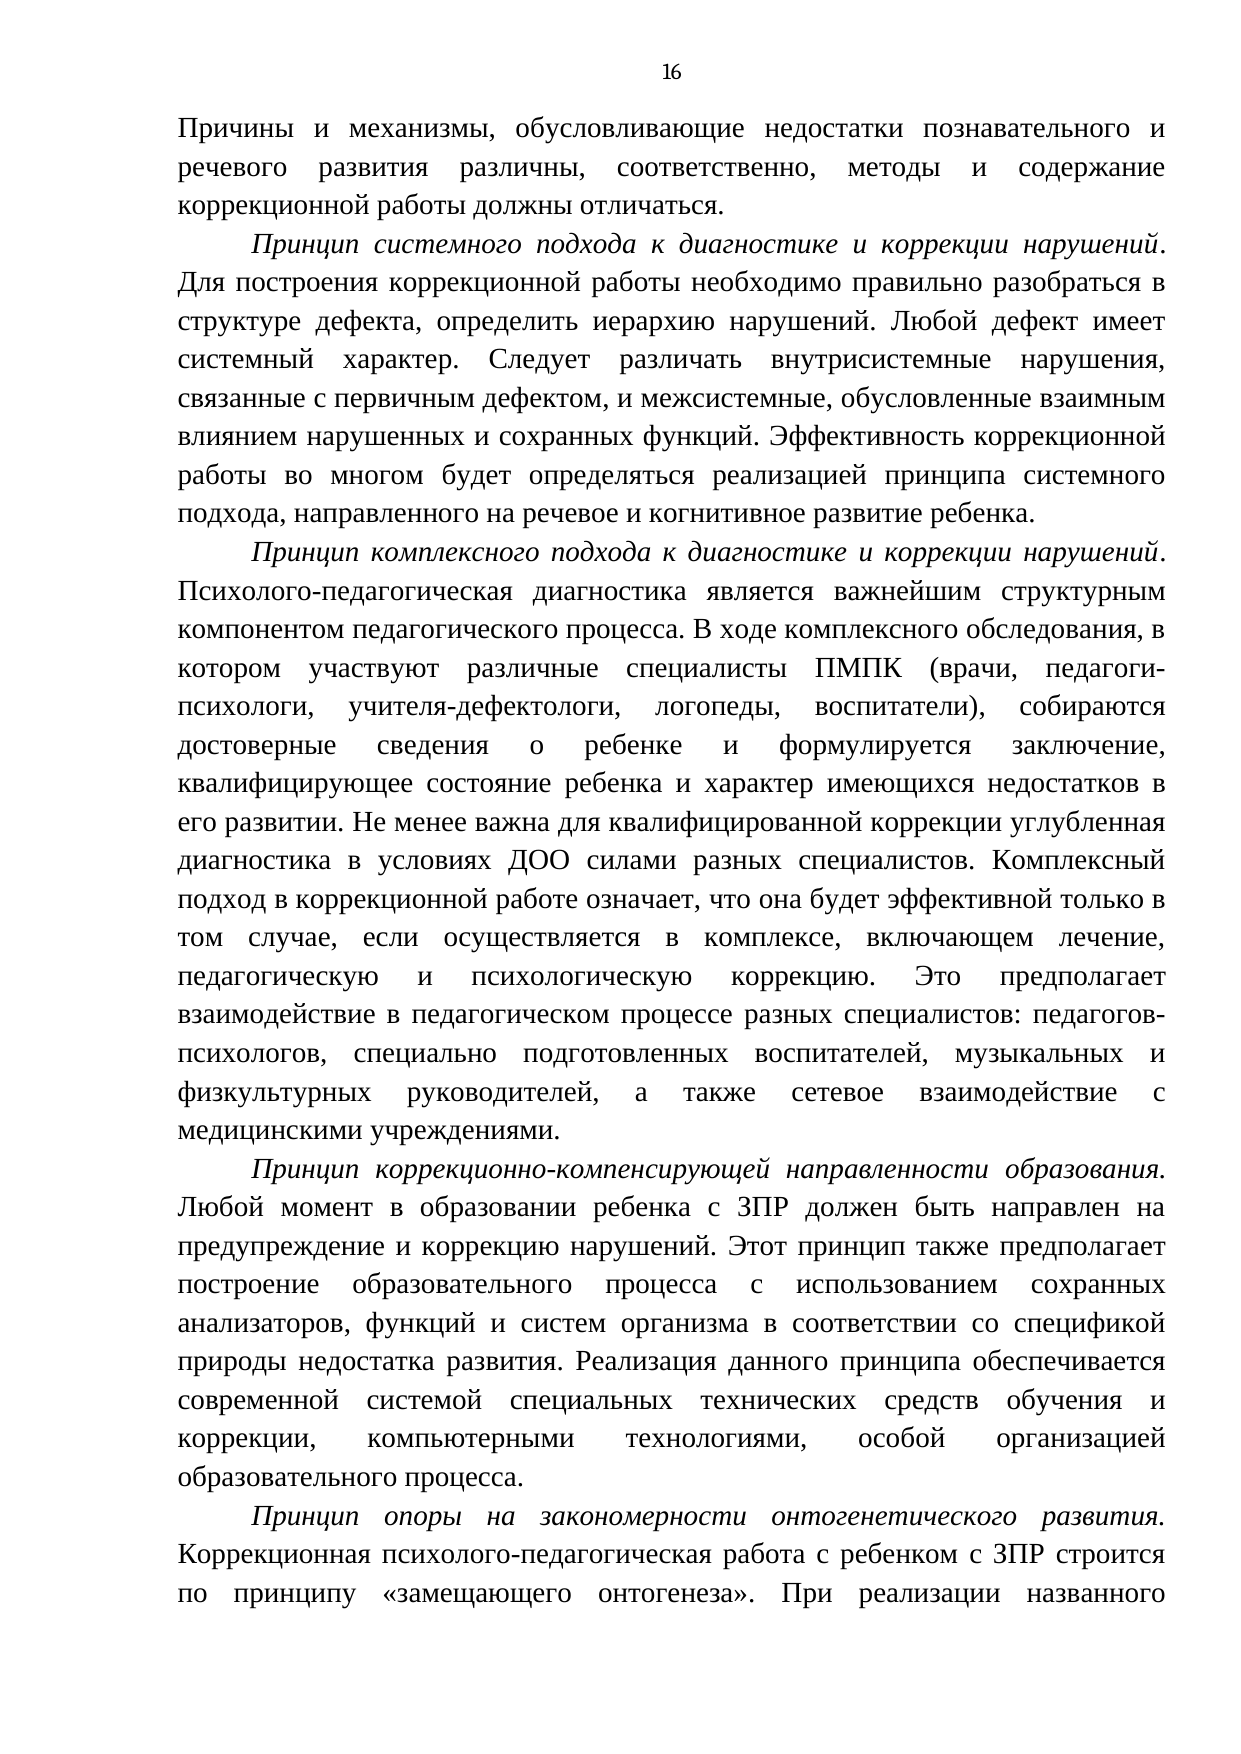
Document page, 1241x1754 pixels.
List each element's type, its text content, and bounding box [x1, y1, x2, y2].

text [177, 1498, 1166, 1608]
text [177, 110, 1166, 221]
text Принцип системного подхода к диагностике и коррекции нарушений. Для построения коррекционной работы необходимо правильно разобраться в структуре дефекта, определить иерархию нарушений. Любой дефект имеет системный характер. Следует различать внутрисистемные нарушения, связанные с первичным дефектом, и межсистемные, обусловленные взаимным влиянием нарушенных и сохранных функций. Эффективность коррекционной работы во многом будет определяться реализацией принципа системного подхода, направленного на речевое и когнитивное развитие ребенка. [177, 226, 1166, 529]
text Принцип комплексного подхода к диагностике и коррекции нарушений. Психолого-педагогическая диагностика является важнейшим структурным компонентом педагогического процесса. В ходе комплексного обследования, в котором участвуют различные специалисты ПМПК (врачи, педагоги-психологи, учителя-дефектологи, логопеды, воспитатели), собираются достоверные сведения о ребенке и формулируется заключение, квалифицирующее состояние ребенка и характер имеющихся недостатков в его развитии. Не менее важна для квалифицированной коррекции углубленная диагностика в условиях ДОО силами разных специалистов. Комплексный подход в коррекционной работе означает, что она будет эффективной только в том случае, если осуществляется в комплексе, включающем лечение, педагогическую и психологическую коррекцию. Это предполагает взаимодействие в педагогическом процессе разных специалистов: педагогов-психологов, специально подготовленных воспитателей, музыкальных и физкультурных руководителей, а также сетевое взаимодействие с медицинскими учреждениями. [177, 534, 1166, 1146]
text Принцип коррекционно-компенсирующей направленности образования. Любой момент в образовании ребенка с ЗПР должен быть направлен на предупреждение и коррекцию нарушений. Этот принцип также предполагает построение образовательного процесса с использованием сохранных анализаторов, функций и систем организма в соответствии со спецификой природы недостатка развития. Реализация данного принципа обеспечивается современной системой специальных технических средств обучения и коррекции, компьютерными технологиями, особой организацией образовательного процесса. [177, 1151, 1166, 1493]
